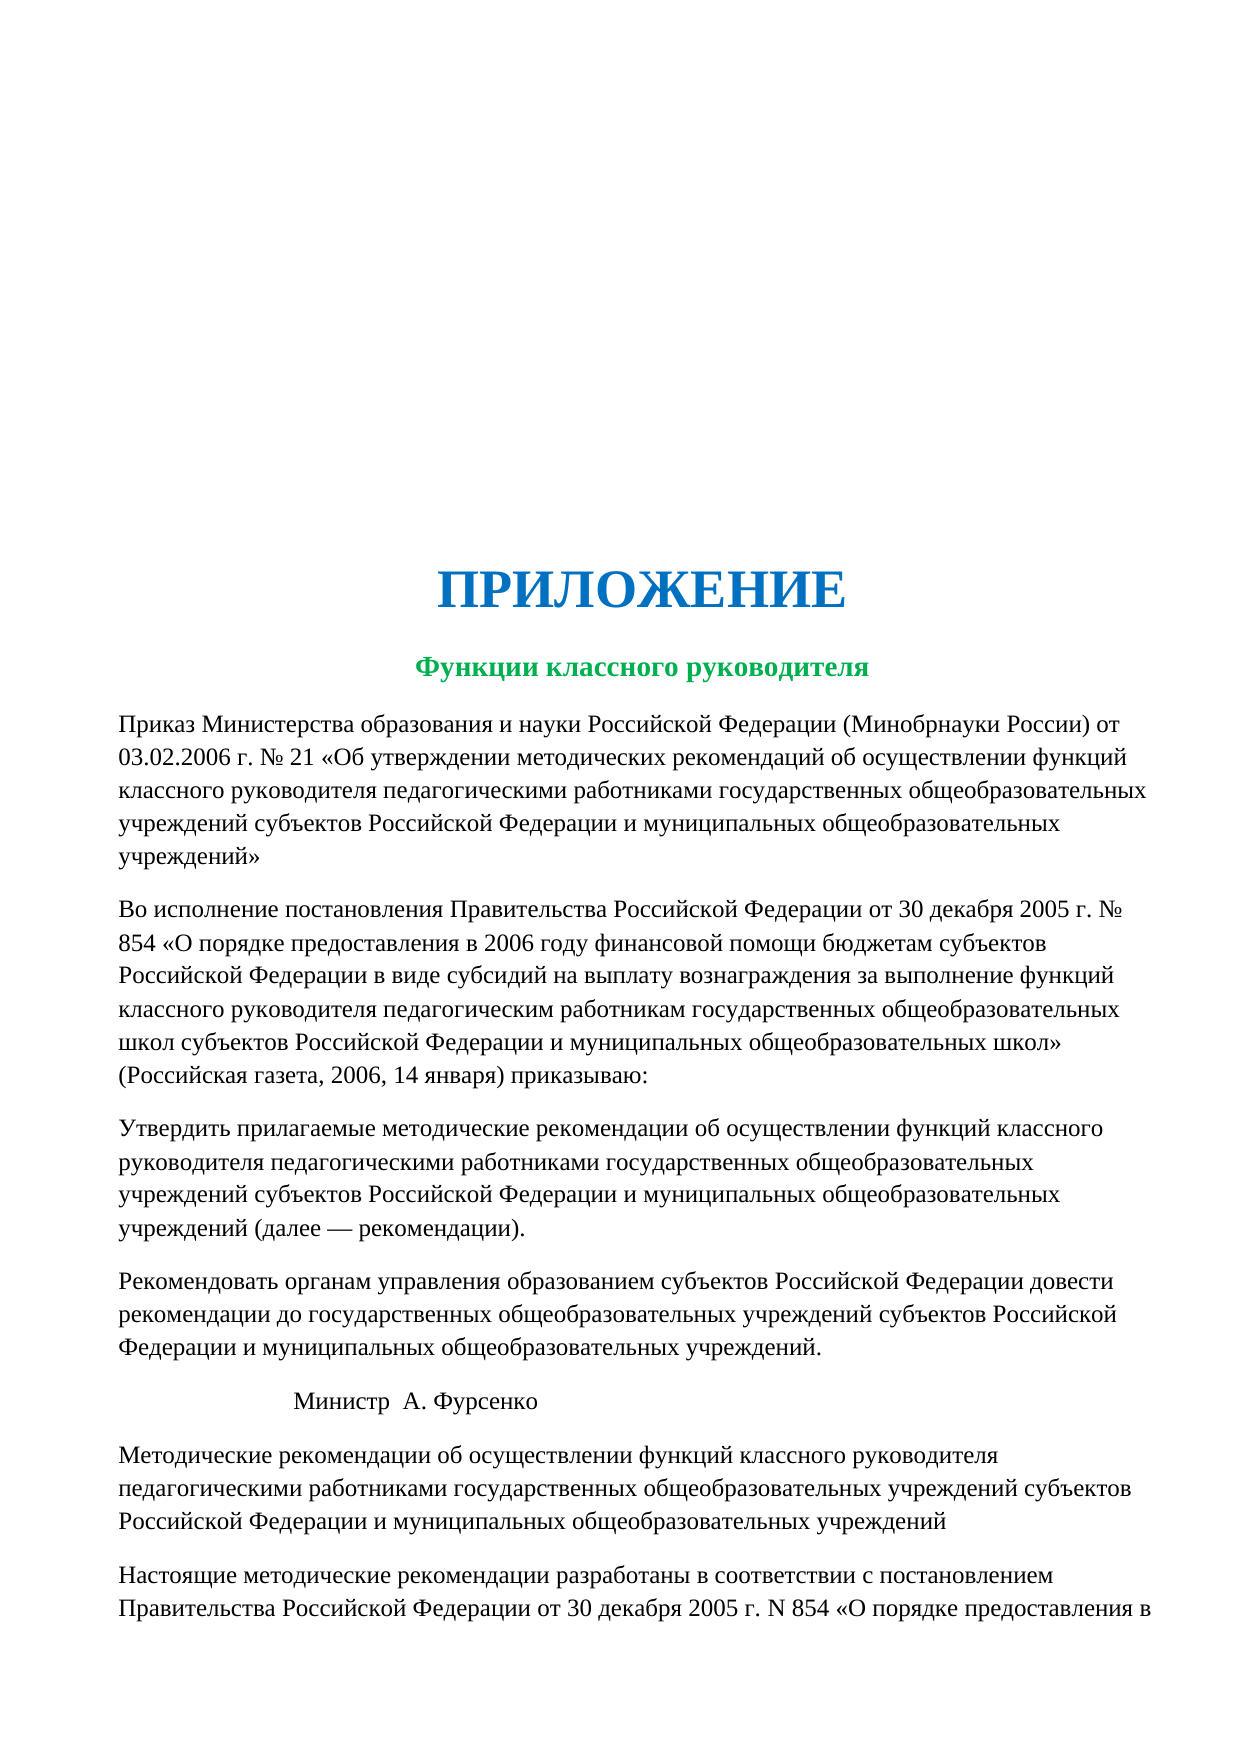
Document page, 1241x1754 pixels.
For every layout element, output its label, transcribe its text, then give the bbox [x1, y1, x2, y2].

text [118, 1560, 1167, 1622]
text Утвердить прилагаемые методические рекомендации об осуществлении функций классного руководителя педагогическими работниками государственных общеобразовательных учреждений субъектов Российской Федерации и муниципальных общеобразовательных учреждений (далее — рекомендации). [118, 1113, 1167, 1241]
text Приказ Министерства образования и науки Российской Федерации (Минобрнауки России) от 03.02.2006 г. № 21 «Об утверждении методических рекомендаций об осуществлении функций классного руководителя педагогическими работниками государственных общеобразовательных учреждений субъектов Российской Федерации и муниципальных общеобразовательных учреждений» [118, 709, 1167, 869]
text Во исполнение постановления Правительства Российской Федерации от 30 декабря . № 854 «О порядке предоставления в 2006 году финансовой помощи бюджетам субъектов Российской Федерации в виде субсидий на выплату вознаграждения за выполнение функций классного руководителя педагогическим работникам государственных общеобразовательных школ субъектов Российской Федерации и муниципальных общеобразовательных школ» (Российская газета, 2006, 14 января) приказываю: [118, 894, 1167, 1088]
text Методические рекомендации об осуществлении функций классного руководителя педагогическими работниками государственных общеобразовательных учреждений субъектов Российской Федерации и муниципальных общеобразовательных учреждений [118, 1440, 1167, 1535]
text Министр А. Фурсенко [118, 1386, 1167, 1415]
text ПРИЛОЖЕНИЕ [118, 557, 1167, 619]
text Функции классного руководителя [118, 649, 1167, 683]
text Рекомендовать органам управления образованием субъектов Российской Федерации довести рекомендации до государственных общеобразовательных учреждений субъектов Российской Федерации и муниципальных общеобразовательных учреждений. [118, 1266, 1167, 1361]
